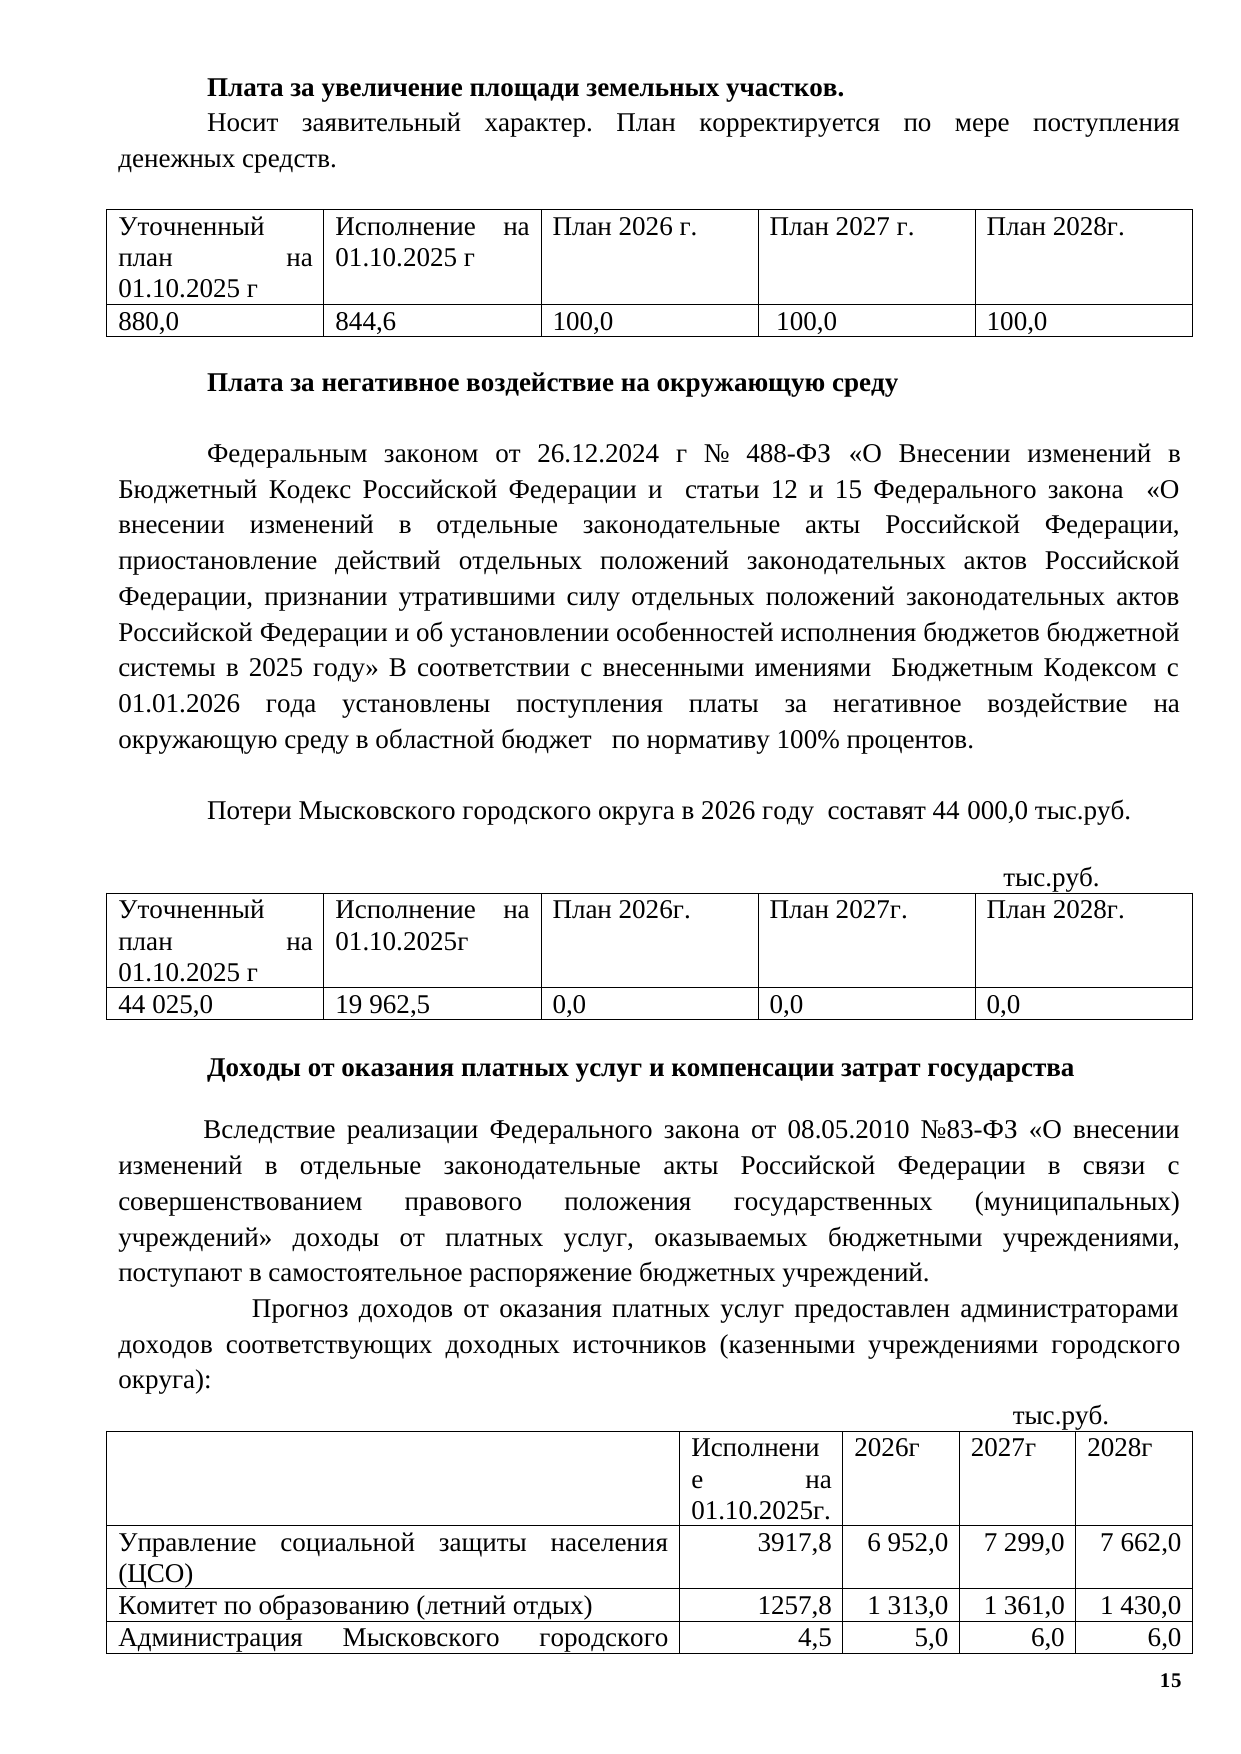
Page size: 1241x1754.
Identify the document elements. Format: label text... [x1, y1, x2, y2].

table_cell 0,0 [542, 988, 758, 1019]
text Вследствие реализации Федерального закона от 08.05.2010 №83-ФЗ «О внесении изменений в отдельные законодательные акты Российской Федерации в связи с совершенствованием правового положения государственных (муниципальных) учреждений» доходы от платных услуг, оказываемых бюджетными учреждениями, поступают в самостоятельное распоряжение бюджетных учреждений. [118, 1113, 1181, 1288]
table_cell 7 662,0 [1076, 1526, 1192, 1588]
table_cell 1 361,0 [960, 1589, 1075, 1621]
text Доходы от оказания платных услуг и компенсации затрат государства [118, 1051, 1181, 1082]
text Прогноз доходов от оказания платных услуг предоставлен администраторами доходов соответствующих доходных источников (казенными учреждениями городского округа): [118, 1292, 1181, 1395]
table_cell 19 962,5 [324, 988, 541, 1019]
table_cell 1 430,0 [1076, 1589, 1192, 1621]
table_cell 100,0 [976, 305, 1192, 336]
table_cell 1 313,0 [843, 1589, 959, 1621]
table_header Исполнение на 01.10.2025 г [324, 210, 541, 304]
table_header Исполнение на 01.10.2025г [324, 894, 541, 987]
text тыс.руб. [662, 1399, 1181, 1431]
table_cell 44 025,0 [107, 988, 323, 1019]
text Плата за увеличение площади земельных участков. [118, 71, 1181, 102]
table_cell Управление социальной защиты населения (ЦСО) [107, 1526, 679, 1588]
table_cell 880,0 [107, 305, 323, 336]
table_header План 2027 г. [759, 210, 975, 304]
table_header Исполнение на 01.10.2025г. [680, 1432, 842, 1525]
table_cell 6 952,0 [843, 1526, 959, 1588]
text Потери Мысковского городского округа в 2026 году составят 44 000,0 тыс.руб. [118, 794, 1181, 826]
text тыс.руб. [929, 861, 1181, 892]
text Плата за негативное воздействие на окружающую среду [118, 366, 1181, 397]
table_header План 2026 г. [542, 210, 758, 304]
table_cell 0,0 [976, 988, 1192, 1019]
table_header 2027г [960, 1432, 1075, 1525]
table_cell 3917,8 [680, 1526, 842, 1588]
table_cell 6,0 [960, 1622, 1075, 1653]
table_cell 4,5 [680, 1622, 842, 1653]
table_header [107, 1432, 679, 1525]
table_cell 100,0 [542, 305, 758, 336]
table_cell 5,0 [843, 1622, 959, 1653]
text Федеральным законом от 26.12.2024 г № 488-ФЗ «о внесении изменений в Бюджетный Кодекс Российской Федерации и статьи 12 и 15 Федерального закона «О внесении изменений в отдельные законодательные акты Российской Федерации, приостановление действий отдельных положений законодательных актов Российской Федерации, признании утратившими силу отдельных положений законодательных актов Российской Федерации и об установлении особенностей исполнения бюджетов бюджетной системы в 2025 году» В соответствии с внесенными имениями Бюджетным Кодексом с 01.01.2026 года установлены поступления платы за негативное воздействие на окружающую среду в областной бюджет по нормативу 100% процентов. [118, 437, 1181, 754]
table_header Уточненный план на 01.10.2025 г [107, 210, 323, 304]
table_header 2028г [1076, 1432, 1192, 1525]
table_header 2026г [843, 1432, 959, 1525]
table_cell 1257,8 [680, 1589, 842, 1621]
table_cell 7 299,0 [960, 1526, 1075, 1588]
table_header Уточненный план на 01.10.2025 г [107, 894, 323, 987]
table_header План 2028г. [976, 894, 1192, 987]
table_cell Комитет по образованию (летний отдых) [107, 1589, 679, 1621]
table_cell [107, 1622, 679, 1653]
table_header План 2028г. [976, 210, 1192, 304]
table_cell 100,0 [759, 305, 975, 336]
table_cell 0,0 [759, 988, 975, 1019]
table_cell 844,6 [324, 305, 541, 336]
text Носит заявительный характер. План корректируется по мере поступления денежных средств. [118, 107, 1181, 173]
table_cell 6,0 [1076, 1622, 1192, 1653]
table_header План 2026г. [542, 894, 758, 987]
table_header План 2027г. [759, 894, 975, 987]
